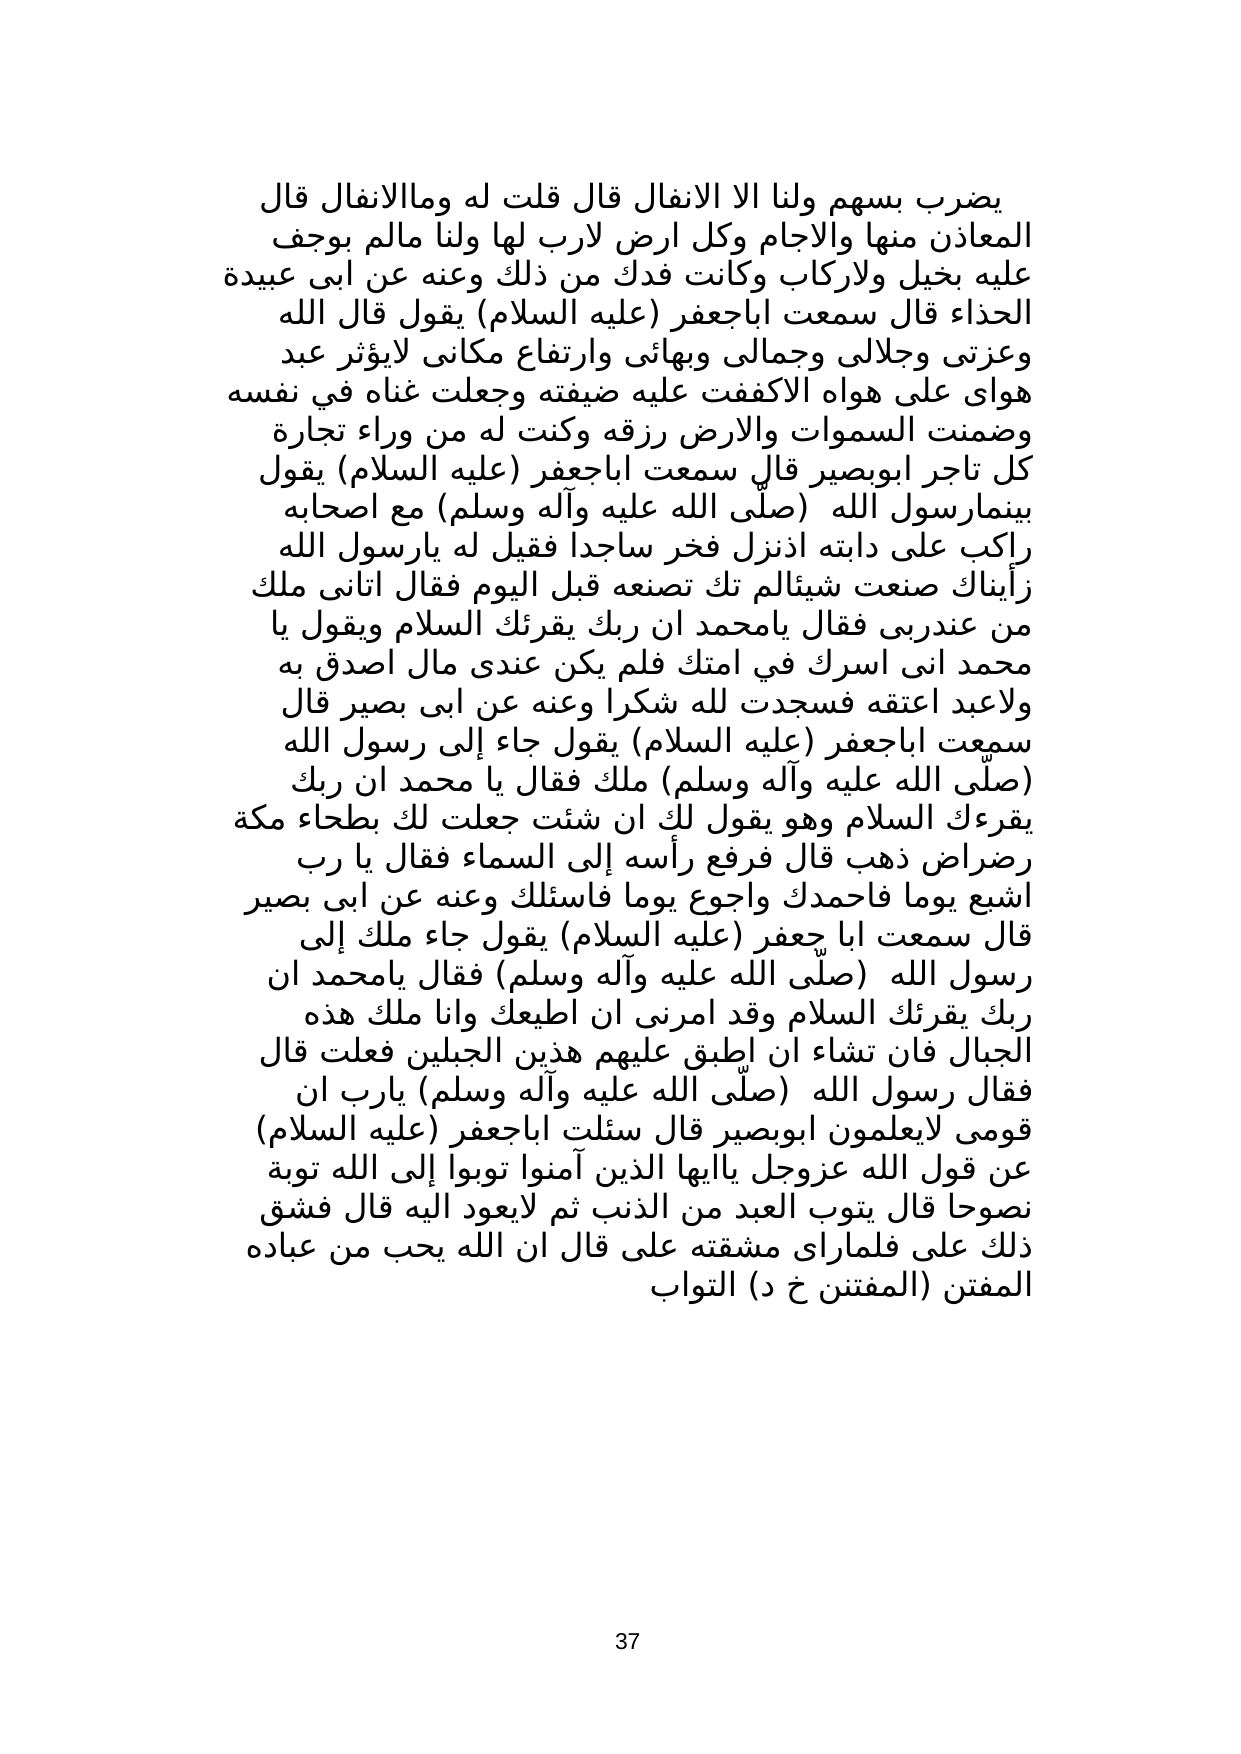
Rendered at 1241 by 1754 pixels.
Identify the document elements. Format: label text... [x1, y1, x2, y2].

text يضرب بسهم ولنا الا الانفال قال قلت له وماالانفال قال المعاذن منها والاجام وكل ارض لارب لها ولنا مالم بوجف عليه بخيل ولاركاب وكانت فدك من ذلك وعنه عن ابى عبيدة الحذاء قال سمعت اباجعفر (علیه السلام) يقول قال الله وعزتى وجلالى وجمالى وبهائى وارتفاع مكانى لايؤثر عبد هواى على هواه الاكففت عليه ضيفته وجعلت غناه في نفسه وضمنت السموات والارض رزقه وكنت له من وراء تجارة كل تاجر ابوبصير قال سمعت اباجعفر (علیه السلام) يقول بينمارسول الله (صلّى الله عليه وآله وسلم) مع اصحابه راكب على دابته اذنزل فخر ساجدا فقيل له يارسول الله زأيناك صنعت شيئالم تك تصنعه قبل اليوم فقال اتانى ملك من عندربى فقال يامحمد ان ربك يقرئك السلام ويقول يا محمد انى اسرك في امتك فلم يكن عندى مال اصدق به ولاعبد اعتقه فسجدت لله شكرا وعنه عن ابى بصير قال سمعت اباجعفر (علیه السلام) يقول جاء إلى رسول الله (صلّى الله عليه وآله وسلم) ملك فقال يا محمد ان ربك يقرء‌ك السلام وهو يقول لك ان شئت جعلت لك بطحاء مكة رضراض ذهب قال فرفع رأسه إلى السماء فقال يا رب اشبع يوما فاحمدك واجوع يوما فاسئلك وعنه عن ابى بصير قال سمعت ابا جعفر (علیه السلام) يقول جاء ملك إلى رسول الله (صلّى الله عليه وآله وسلم) فقال يامحمد ان ربك يقرئك السلام وقد امرنى ان اطيعك وانا ملك هذه الجبال فان تشاء ان اطبق عليهم هذين الجبلين فعلت قال فقال رسول الله (صلّى الله عليه وآله وسلم) يارب ان قومى لايعلمون ابوبصير قال سئلت اباجعفر (علیه السلام) عن قول الله عزوجل ياايها الذين آمنوا توبوا إلى الله توبة نصوحا قال يتوب العبد من الذنب ثم لايعود اليه قال فشق ذلك على فلماراى مشقته على قال ان الله يحب من عباده المفتن (المفتنن خ د) التواب [222, 177, 1033, 1304]
